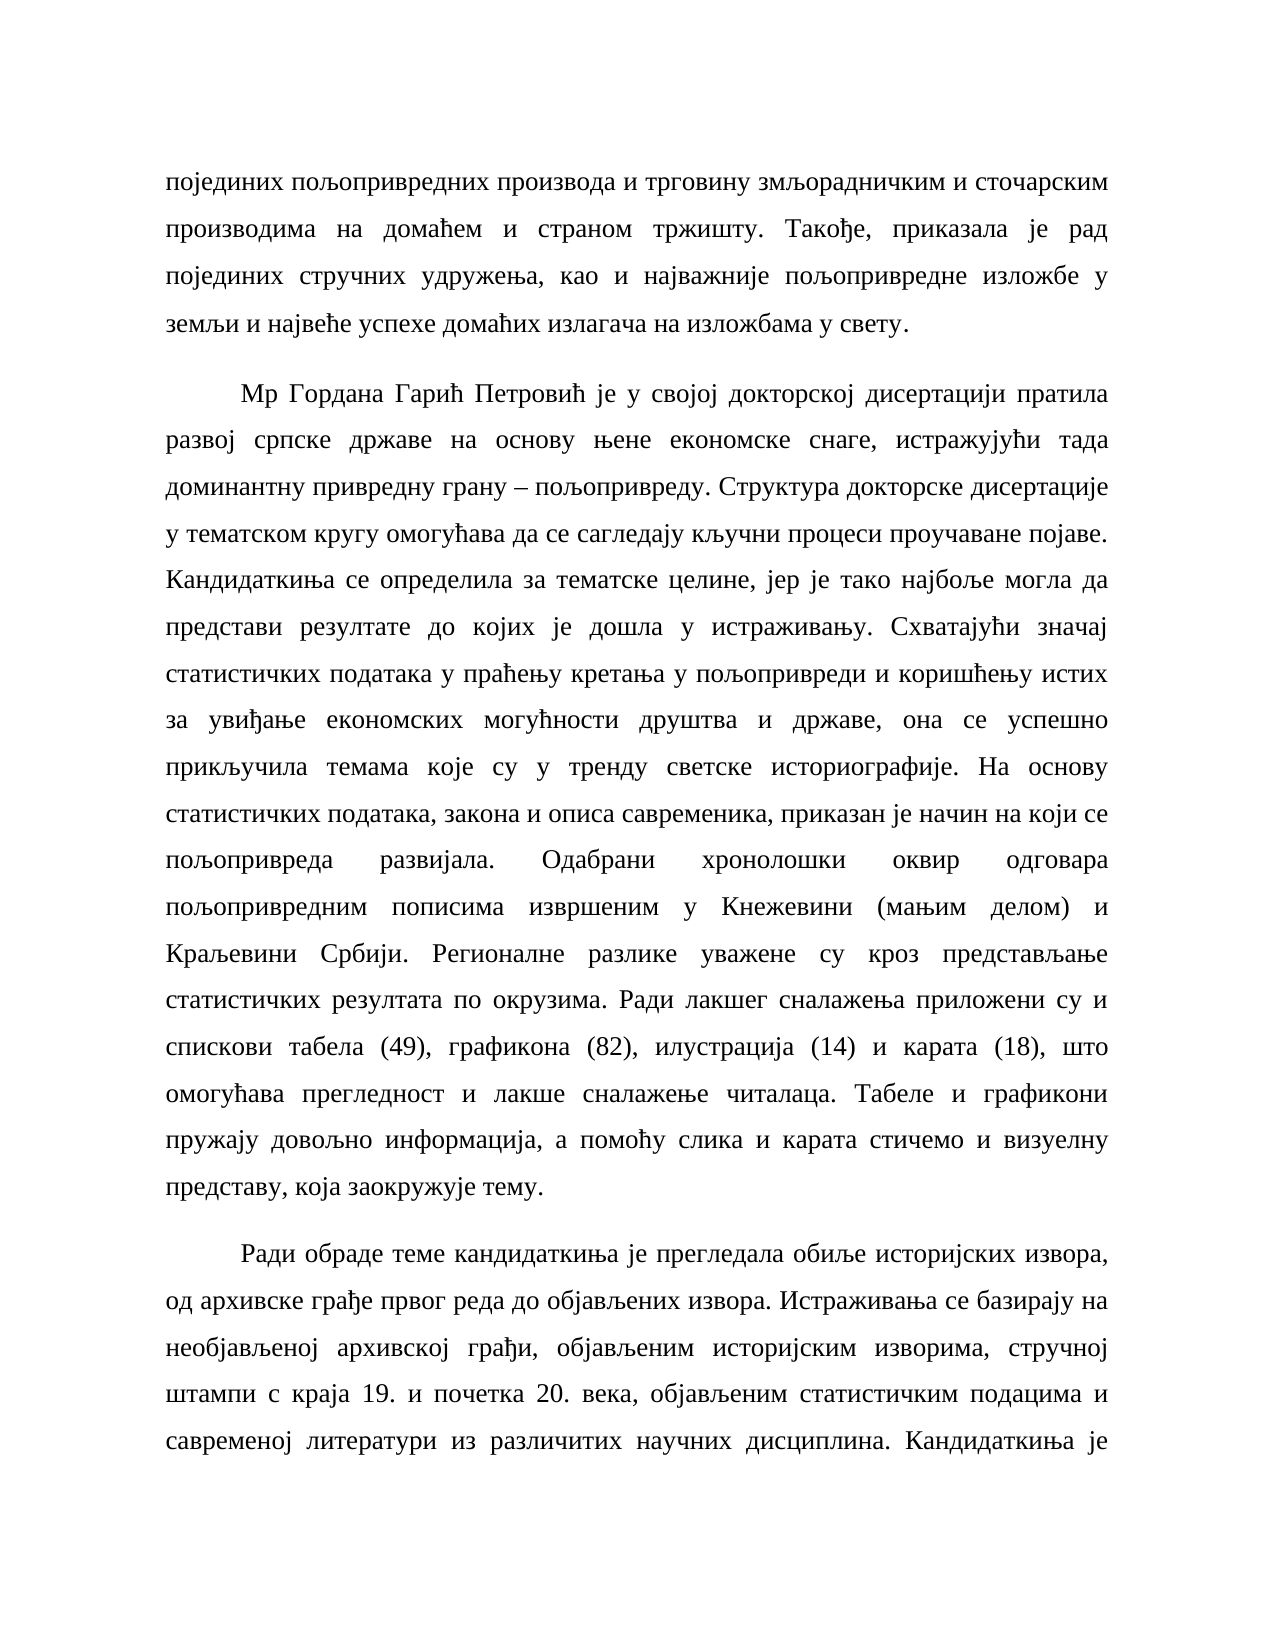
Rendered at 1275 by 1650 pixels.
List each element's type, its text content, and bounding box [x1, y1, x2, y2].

text Мр Гордана Гарић Петровић је у својој докторској дисертацији пратила развој српске државе на основу њене економске снаге, истражујући тада доминантну привредну грану – пољопривреду. Структура докторске дисертације у тематском кругу омогућава да се сагледају кључни процеси проучаване појаве. Кандидаткиња се определила за тематске целине, јер је тако најбоље могла да представи резултате до којих је дошла у истраживању. Схватајући значај статистичких података у праћењу кретања у пољопривреди и коришћењу истих за увиђање економских могућности друштва и државе, она се успешно прикључила темама које су у тренду светске историографије. На основу статистичких података, закона и описа савременика, приказан је начин на који се пољопривреда развијала. Одабрани хронолошки оквир одговара пољопривредним пописима извршеним у Кнежевини (мањим делом) и Краљевини Србији. Регионалне разлике уважене су кроз представљање статистичких резултата по окрузима. Ради лакшег сналажења приложени су и спискови табела (49), графикона (82), илустрација (14) и карата (18), што омогућава прегледност и лакше сналажење читалаца. Табеле и графикони пружају довољно информација, а помоћу слика и карата стичемо и визуелну представу, која заокружује тему. [165, 377, 1109, 1201]
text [165, 165, 1109, 339]
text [165, 1237, 1109, 1455]
